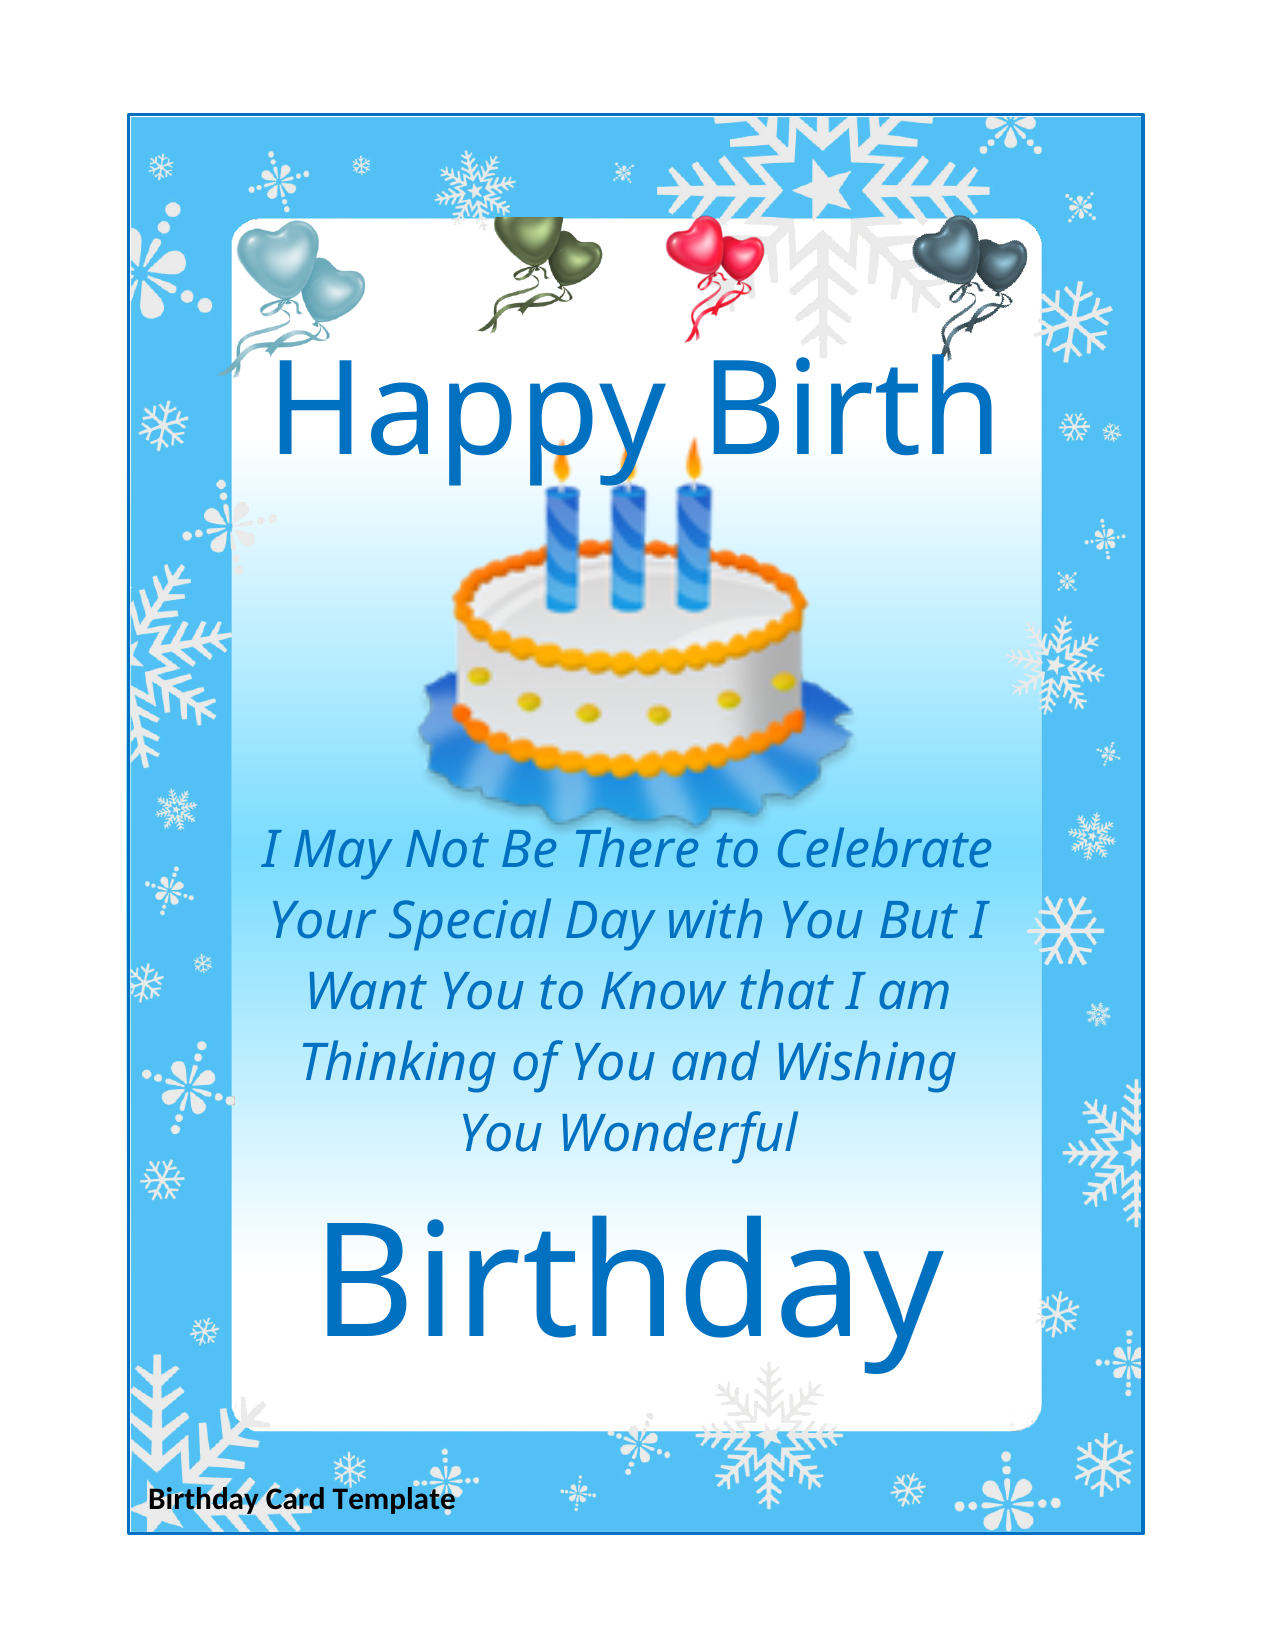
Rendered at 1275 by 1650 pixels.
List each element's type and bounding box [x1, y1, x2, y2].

picture [132, 118, 1141, 1532]
